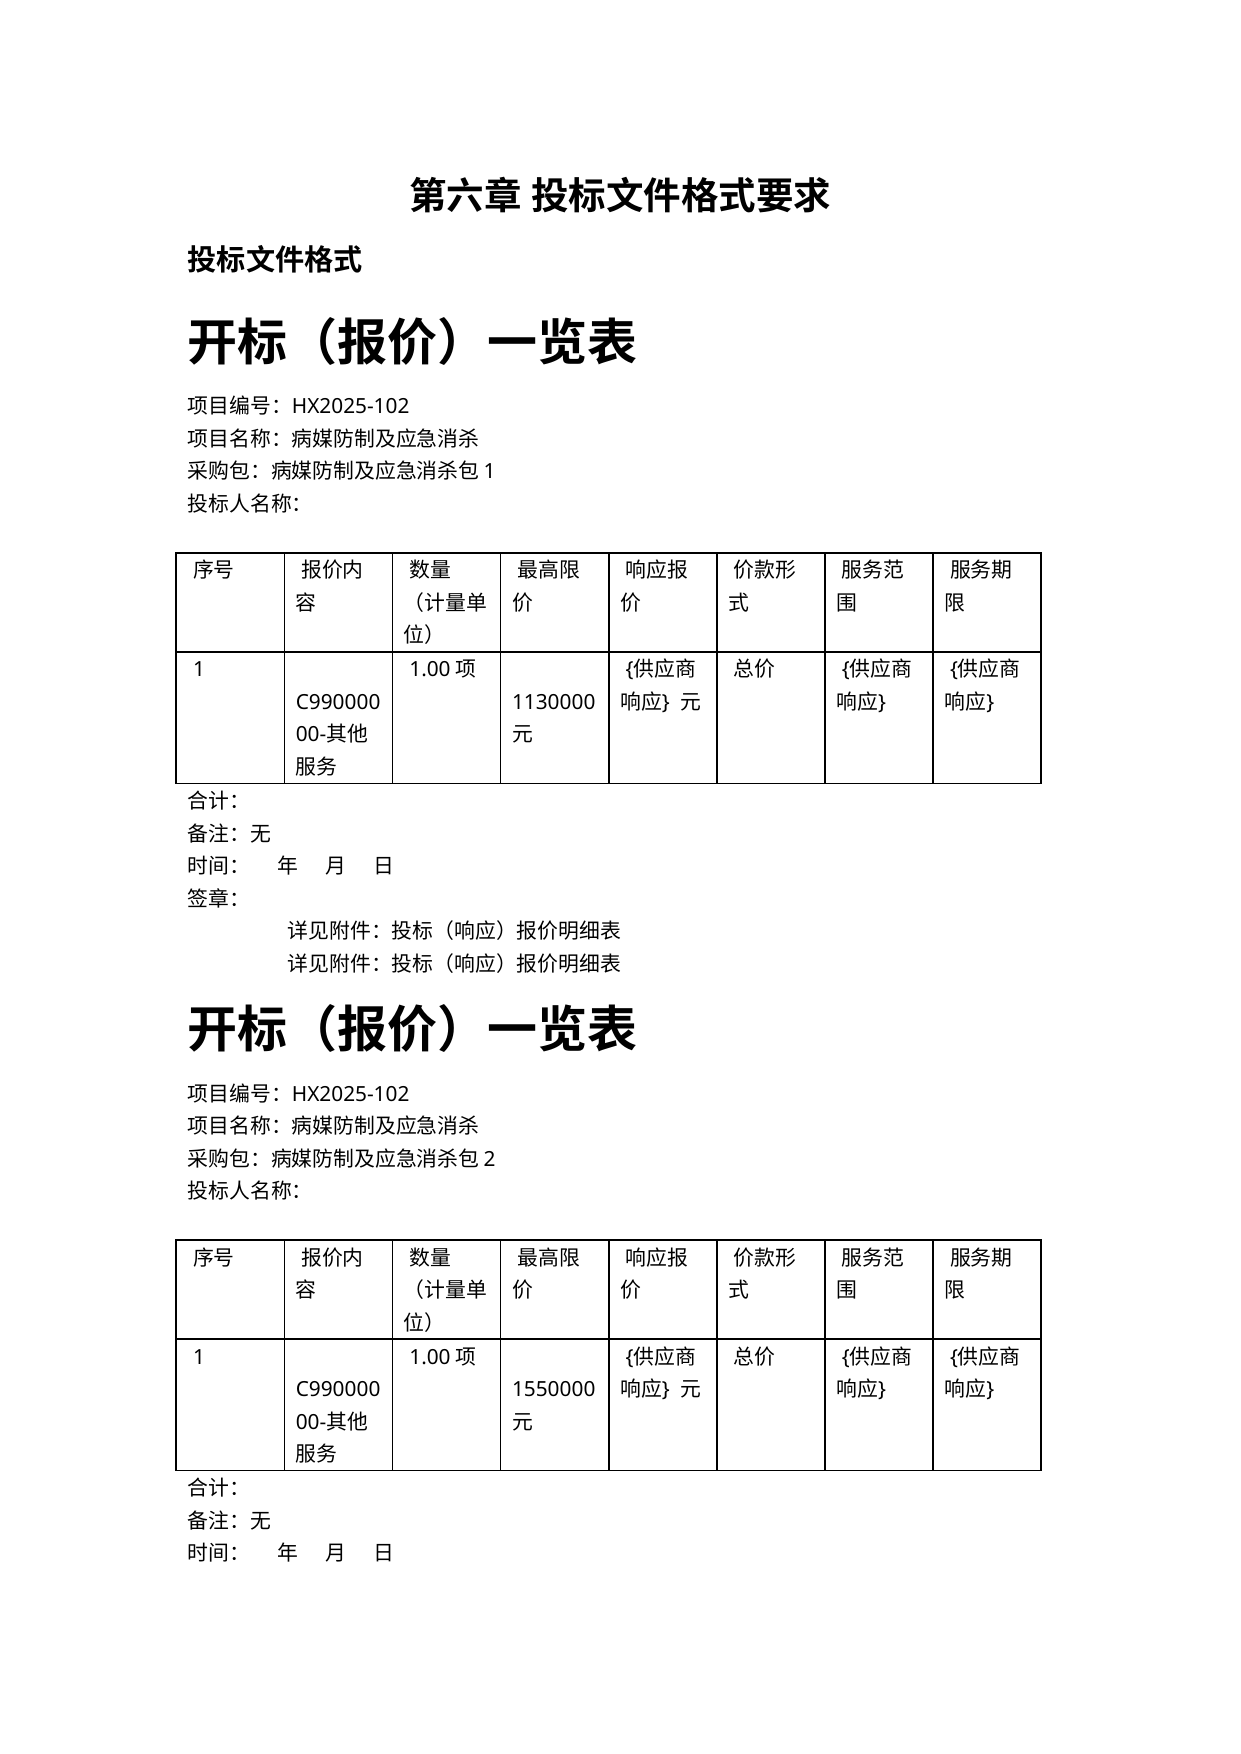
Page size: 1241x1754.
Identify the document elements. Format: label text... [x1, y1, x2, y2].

table_header 最高限价 [501, 1241, 608, 1338]
text 项目名称：病媒防制及应急消杀 [187, 422, 1053, 454]
table_header 服务期限 [934, 1241, 1040, 1338]
table_cell 总价 [718, 653, 824, 783]
text 时间： 年 月 日 [187, 849, 1053, 882]
text 投标人名称： [187, 487, 1053, 519]
table_cell 1.00项 [393, 653, 500, 783]
text 投标人名称： [187, 1174, 1053, 1207]
table_cell 1 [177, 1340, 284, 1470]
table_header 价款形式 [718, 554, 824, 651]
table_cell 1550000 元 [501, 1340, 608, 1470]
table_cell 1.00项 [393, 1340, 500, 1470]
text 第六章 投标文件格式要求 [187, 162, 1053, 227]
text 时间： 年 月 日 [187, 1536, 1053, 1569]
table_cell 1130000 元 [501, 653, 608, 783]
table_header 价款形式 [718, 1241, 824, 1338]
table_header 服务范围 [826, 554, 932, 651]
table_cell C99000000-其他服务 [285, 653, 392, 783]
table_header 序号 [177, 1241, 284, 1338]
table_header 数量（计量单位） [393, 1241, 500, 1338]
text 备注：无 [187, 817, 1053, 849]
table_header 响应报价 [610, 1241, 716, 1338]
text 采购包：病媒防制及应急消杀包2 [187, 1142, 1053, 1174]
table_cell {供应商响应} [826, 1340, 932, 1470]
table_header 序号 [177, 554, 284, 651]
table_cell {供应商响应} [826, 653, 932, 783]
text 项目编号：HX2025-102 [187, 1077, 1053, 1109]
table_cell {供应商响应} [934, 653, 1040, 783]
table_header 报价内容 [285, 1241, 392, 1338]
text 项目编号：HX2025-102 [187, 389, 1053, 422]
table_header 报价内容 [285, 554, 392, 651]
text 签章： [187, 882, 1053, 914]
text 合计： [187, 784, 1053, 817]
table_header 服务期限 [934, 554, 1040, 651]
table_cell {供应商响应} 元 [610, 653, 716, 783]
text 备注：无 [187, 1504, 1053, 1536]
text 详见附件：投标（响应）报价明细表 [187, 947, 1053, 979]
text 开标（报价）一览表 [187, 979, 1053, 1077]
table_cell {供应商响应} 元 [610, 1340, 716, 1470]
text 开标（报价）一览表 [187, 292, 1053, 389]
text 投标文件格式 [187, 227, 1053, 292]
table_header 最高限价 [501, 554, 608, 651]
text 采购包：病媒防制及应急消杀包1 [187, 454, 1053, 487]
table_cell 总价 [718, 1340, 824, 1470]
text 合计： [187, 1471, 1053, 1504]
text 详见附件：投标（响应）报价明细表 [187, 914, 1053, 947]
table_cell {供应商响应} [934, 1340, 1040, 1470]
table_header 响应报价 [610, 554, 716, 651]
table_cell C99000000-其他服务 [285, 1340, 392, 1470]
table_header 数量（计量单位） [393, 554, 500, 651]
text 项目名称：病媒防制及应急消杀 [187, 1109, 1053, 1142]
table_cell 1 [177, 653, 284, 783]
table_header 服务范围 [826, 1241, 932, 1338]
